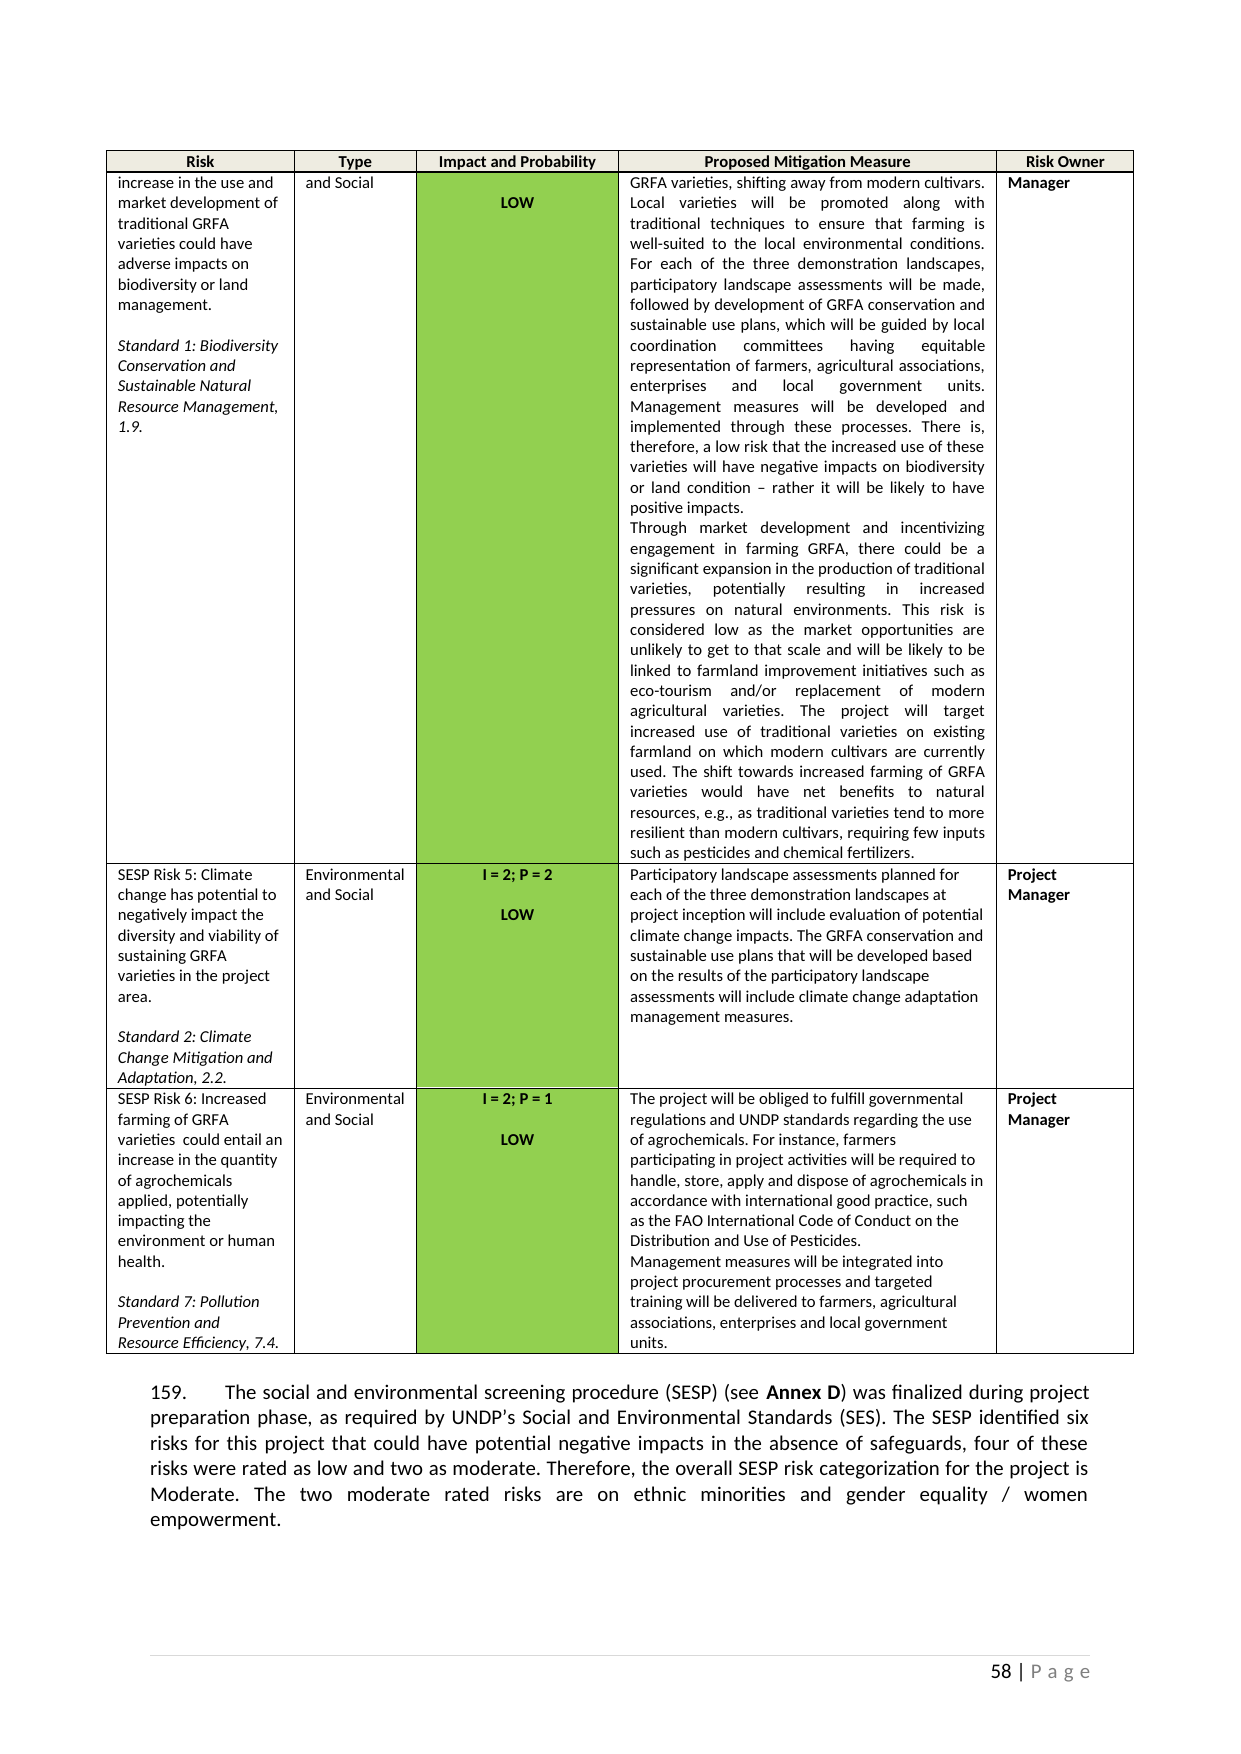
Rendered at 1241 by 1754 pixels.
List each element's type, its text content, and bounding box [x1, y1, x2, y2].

table_header Impact and Probability [417, 151, 618, 171]
table_cell Environmental and Social [295, 864, 416, 1087]
list The social and environmental screening procedure (SESP) (see Annex D) was finalized during project preparation phase, as required by UNDP’s Social and Environmental Standards (SES). The SESP identified six risks for this project that could have potential negative impacts in the absence of safeguards, four of these risks were rated as low and two as moderate. Therefore, the overall SESP risk categorization for the project is Moderate. The two moderate rated risks are on ethnic minorities and gender equality / women empowerment. [150, 1379, 1090, 1532]
table_cell Environmental and Social [295, 173, 416, 863]
table_header Risk Owner [997, 151, 1133, 171]
table_cell I = 2; P = 2 LOW [417, 864, 618, 1087]
table_cell Participatory landscape assessments planned for each of the three demonstration landscapes at project inception will include evaluation of potential climate change impacts. The GRFA conservation and sustainable use plans that will be developed based on the results of the participatory landscape assessments will include climate change adaptation management measures. [619, 864, 996, 1087]
table_cell Environmental and Social [295, 1089, 416, 1353]
table_cell SESP Risk 5: Climate change has potential to negatively impact the diversity and viability of sustaining GRFA varieties in the project area. Standard 2: Climate Change Mitigation and Adaptation, 2.2. [107, 864, 294, 1087]
table_cell I = 2; P = 1 LOW [417, 173, 618, 863]
table_cell I = 2; P = 1 LOW [417, 1089, 618, 1353]
table_cell Project Manager [997, 864, 1133, 1087]
table_header Proposed Mitigation Measure [619, 151, 996, 171]
table_header Type [295, 151, 416, 171]
table_header Risk [107, 151, 294, 171]
table_cell The project will be obliged to fulfill governmental regulations and UNDP standards regarding the use of agrochemicals. For instance, farmers participating in project activities will be required to handle, store, apply and dispose of agrochemicals in accordance with international good practice, such as the FAO International Code of Conduct on the Distribution and Use of Pesticides. Management measures will be integrated into project procurement processes and targeted training will be delivered to farmers, agricultural associations, enterprises and local government units. [619, 1089, 996, 1353]
table_cell Project Manager [997, 173, 1133, 863]
table_cell Project Manager [997, 1089, 1133, 1353]
table_cell SESP Risk 6: Increased farming of GRFA varieties could entail an increase in the quantity of agrochemicals applied, potentially impacting the environment or human health. Standard 7: Pollution Prevention and Resource Efficiency, 7.4. [107, 1089, 294, 1353]
